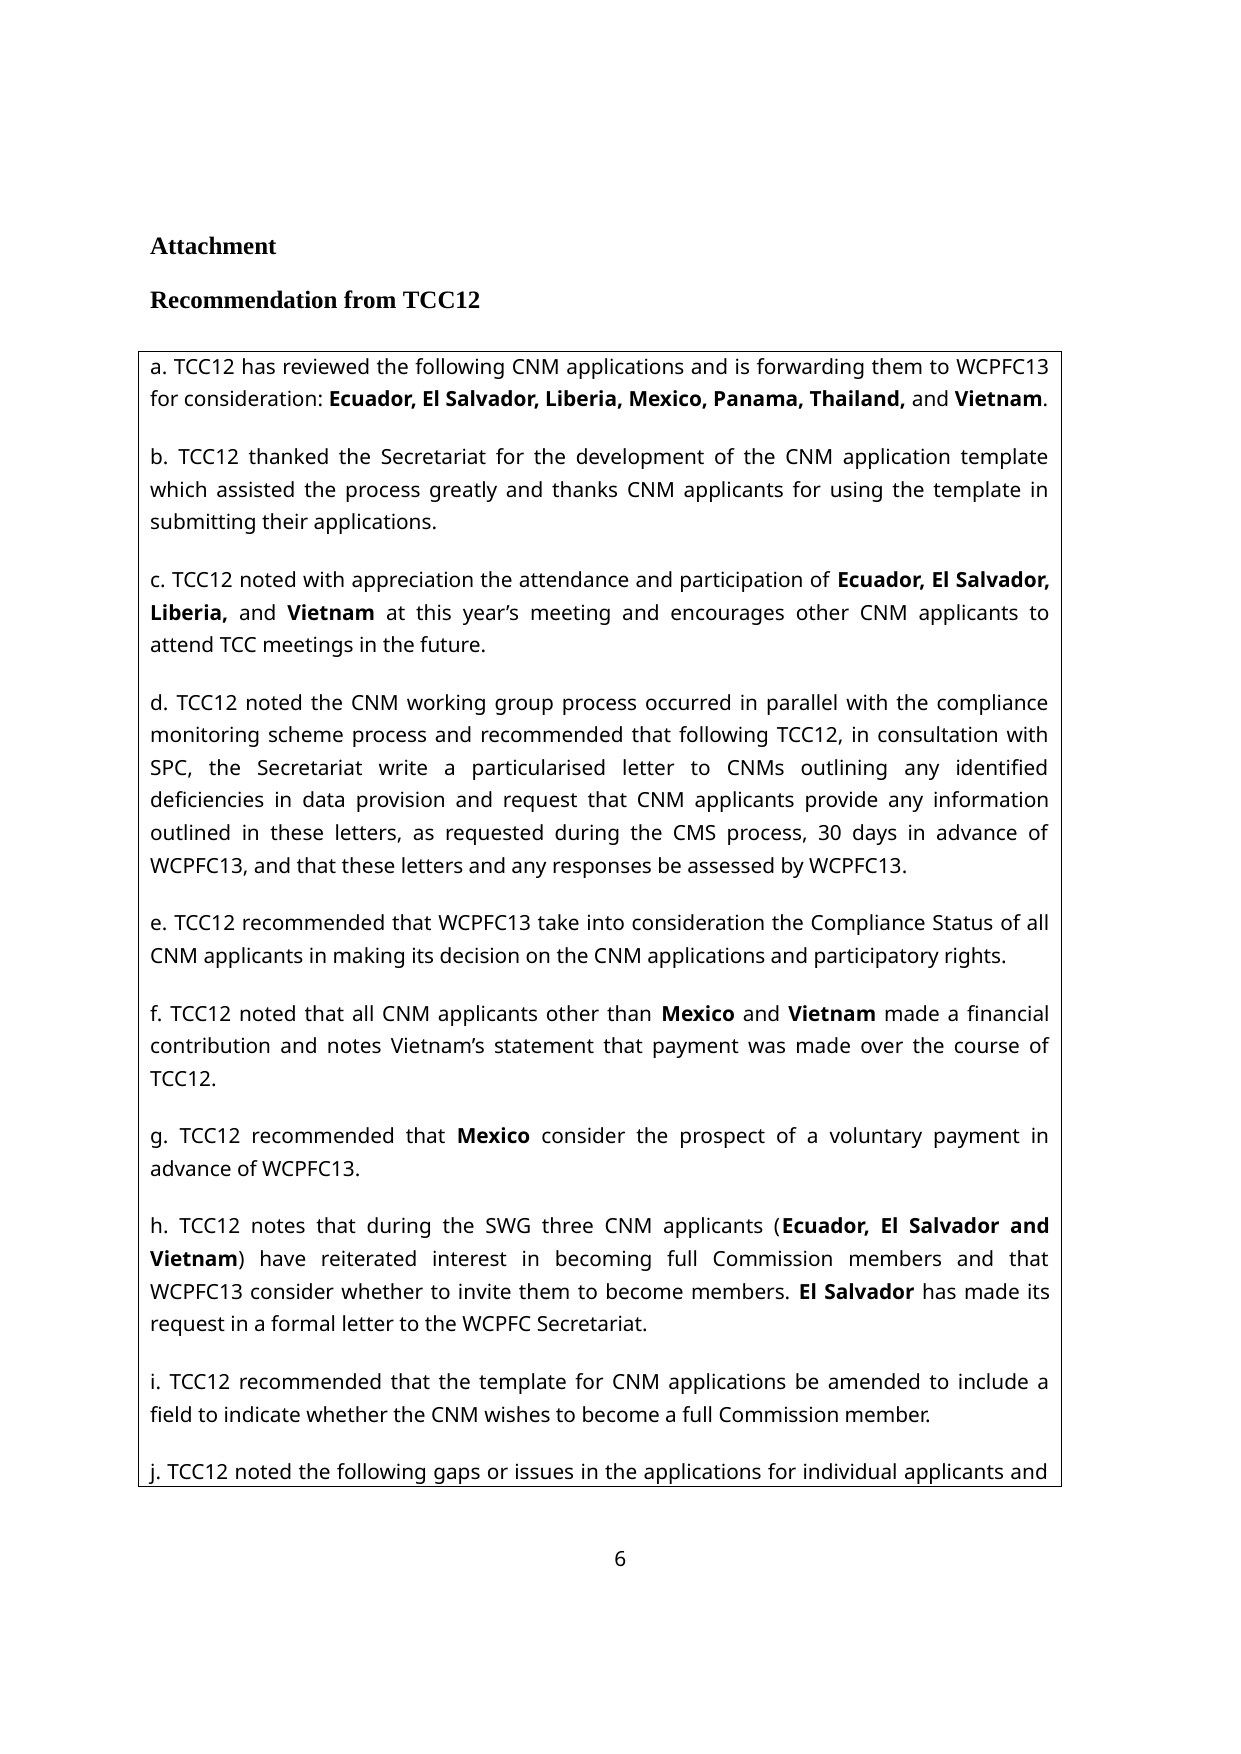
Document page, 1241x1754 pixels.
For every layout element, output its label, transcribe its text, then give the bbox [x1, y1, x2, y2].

text Attachment [150, 231, 1090, 260]
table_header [139, 352, 1061, 1486]
text Recommendation from TCC12 [150, 285, 1090, 314]
